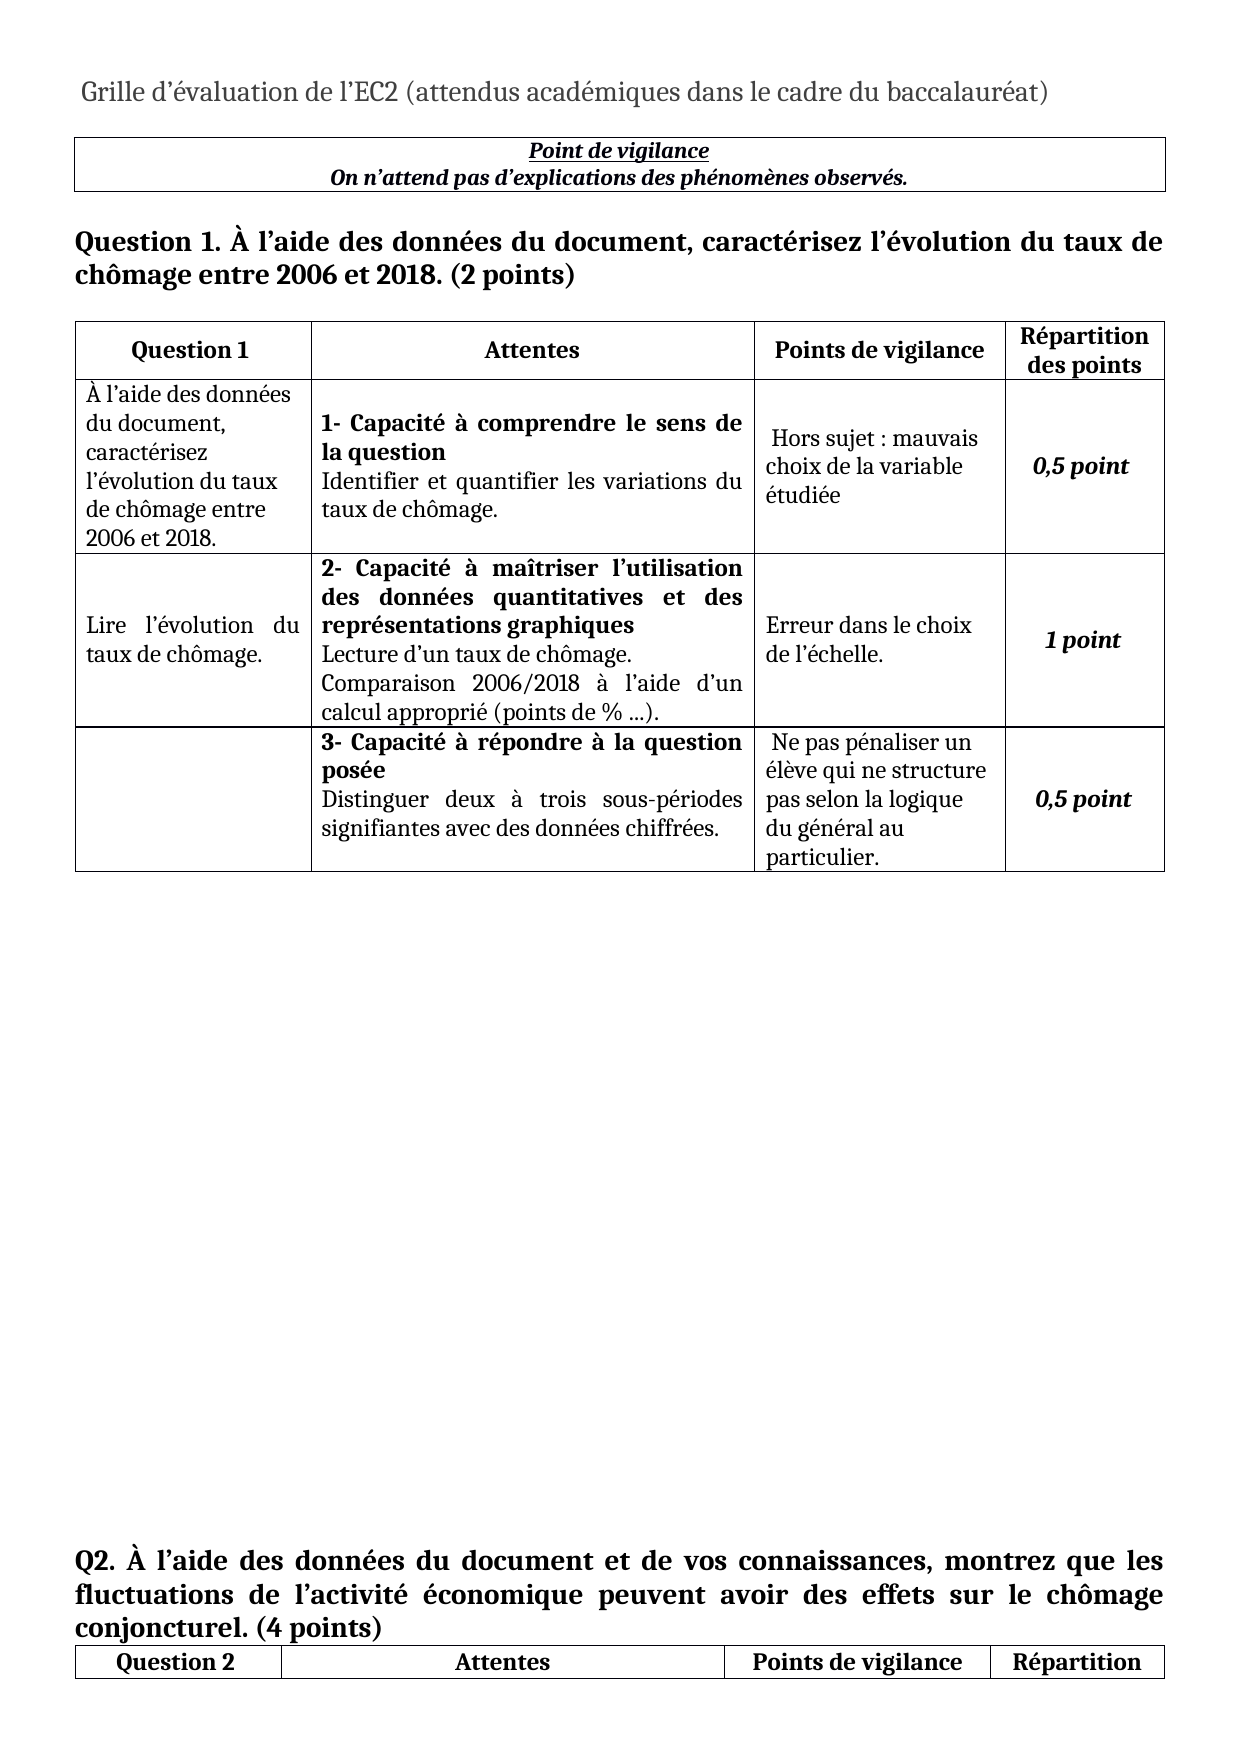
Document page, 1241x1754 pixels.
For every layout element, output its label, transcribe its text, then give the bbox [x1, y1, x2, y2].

table_cell À l’aide des données du document, caractérisez l’évolution du taux de chômage entre 2006 et 2018. [76, 380, 311, 553]
table_header Points de vigilance [755, 322, 1005, 379]
table_cell 2- Capacité à maîtriser l’utilisation des données quantitatives et des représentations graphiques Lecture d’un taux de chômage. Comparaison 2006/2018 à l’aide d’un calcul approprié (points de % ...). [312, 554, 754, 726]
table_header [991, 1646, 1164, 1678]
text Grille d’évaluation de l’EC2 (attendus académiques dans le cadre du baccalauréat) [75, 75, 1165, 108]
table_header Question 1 [76, 322, 311, 379]
table_cell 0,5 point [1006, 728, 1164, 871]
table_header Attentes [282, 1646, 724, 1678]
table_header Question 2 [76, 1646, 281, 1678]
text Q2. À l’aide des données du document et de vos connaissances, montrez que les fluctuations de l’activité économique peuvent avoir des effets sur le chômage conjoncturel. (4 points) [75, 1544, 1165, 1645]
table_cell 3- Capacité à répondre à la question posée Distinguer deux à trois sous-périodes signifiantes avec des données chiffrées. [312, 728, 754, 871]
text Question 1. À l’aide des données du document, caractérisez l’évolution du taux de chômage entre 2006 et 2018. (2 points) [75, 225, 1165, 292]
table_cell 1 point [1006, 554, 1164, 726]
table_cell 0,5 point [1006, 380, 1164, 553]
text Point de vigilance [75, 138, 1165, 164]
table_cell [76, 728, 311, 871]
table_cell 1- Capacité à comprendre le sens de la question Identifier et quantifier les variations du taux de chômage. [312, 380, 754, 553]
table_header Points de vigilance [725, 1646, 990, 1678]
text On n’attend pas d’explications des phénomènes observés. [75, 164, 1165, 191]
table_cell Hors sujet : mauvais choix de la variable étudiée [755, 380, 1005, 553]
table_cell Lire l’évolution du taux de chômage. [76, 554, 311, 726]
table_cell Ne pas pénaliser un élève qui ne structure pas selon la logique du général au particulier. [755, 728, 1005, 871]
table_header Attentes [312, 322, 754, 379]
table_header Répartition des points [1006, 322, 1164, 379]
table_cell Erreur dans le choix de l’échelle. [755, 554, 1005, 726]
